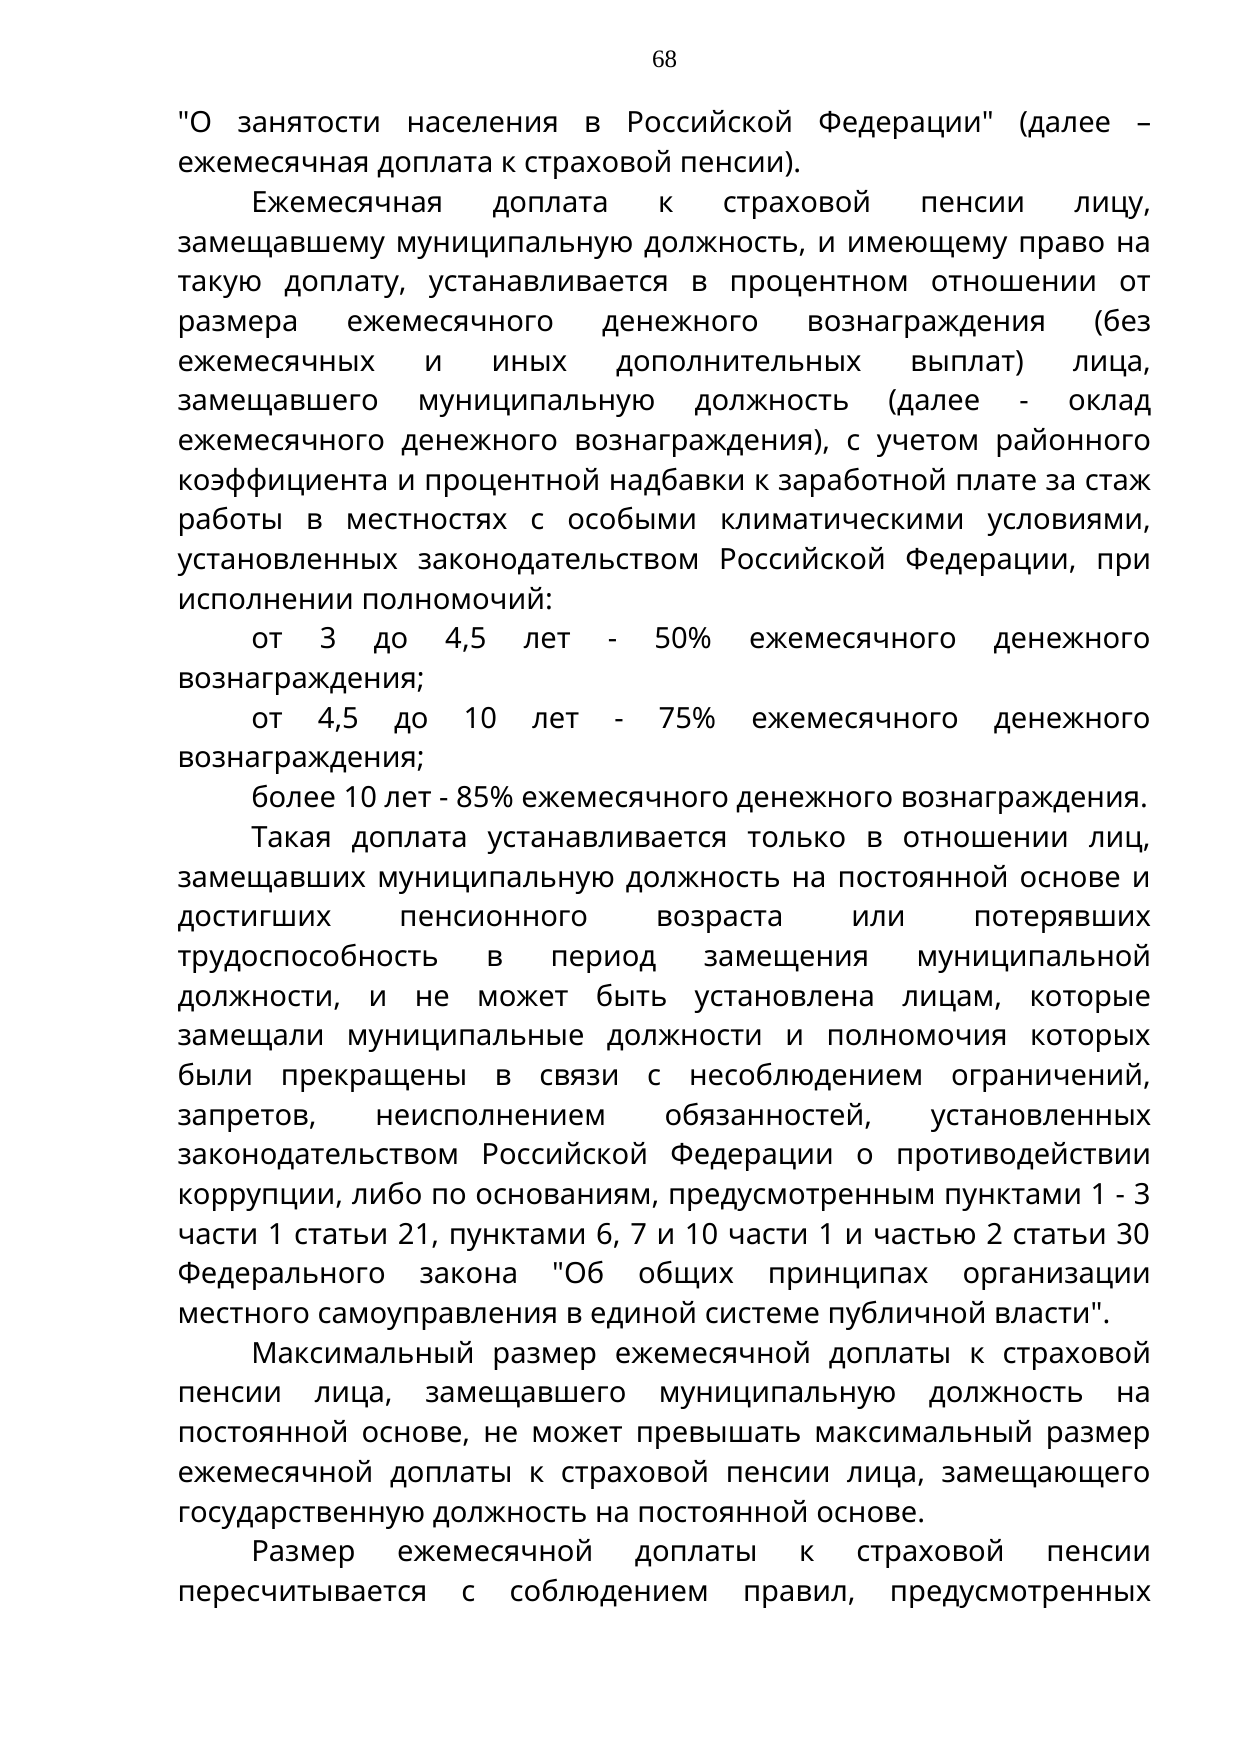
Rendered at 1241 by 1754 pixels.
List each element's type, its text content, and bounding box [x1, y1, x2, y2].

text более 10 лет - 85% ежемесячного денежного вознаграждения. [177, 776, 1152, 816]
text от 4,5 до 10 лет - 75% ежемесячного денежного вознаграждения; [177, 697, 1152, 776]
text Максимальный размер ежемесячной доплаты к страховой пенсии лица, замещавшего муниципальную должность на постоянной основе, не может превышать максимальный размер ежемесячной доплаты к страховой пенсии лица, замещающего государственную должность на постоянной основе. [177, 1332, 1152, 1531]
text Такая доплата устанавливается только в отношении лиц, замещавших муниципальную должность на постоянной основе и достигших пенсионного возраста или потерявших трудоспособность в период замещения муниципальной должности, и не может быть установлена лицам, которые замещали муниципальные должности и полномочия которых были прекращены в связи с несоблюдением ограничений, запретов, неисполнением обязанностей, установленных законодательством Российской Федерации о противодействии коррупции, либо по основаниям, предусмотренным пунктами 1 - 3 части 1 статьи 21, пунктами 6, 7 и 10 части 1 и частью 2 статьи 30 Федерального закона "Об общих принципах организации местного самоуправления в единой системе публичной власти". [177, 816, 1152, 1332]
text от 3 до 4,5 лет - 50% ежемесячного денежного вознаграждения; [177, 618, 1152, 697]
text Ежемесячная доплата к страховой пенсии лицу, замещавшему муниципальную должность, и имеющему право на такую доплату, устанавливается в процентном отношении от размера ежемесячного денежного вознаграждения (без ежемесячных и иных дополнительных выплат) лица, замещавшего муниципальную должность (далее - оклад ежемесячного денежного вознаграждения), с учетом районного коэффициента и процентной надбавки к заработной плате за стаж работы в местностях с особыми климатическими условиями, установленных законодательством Российской Федерации, при исполнении полномочий: [177, 181, 1152, 618]
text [177, 102, 1152, 181]
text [177, 1531, 1152, 1610]
